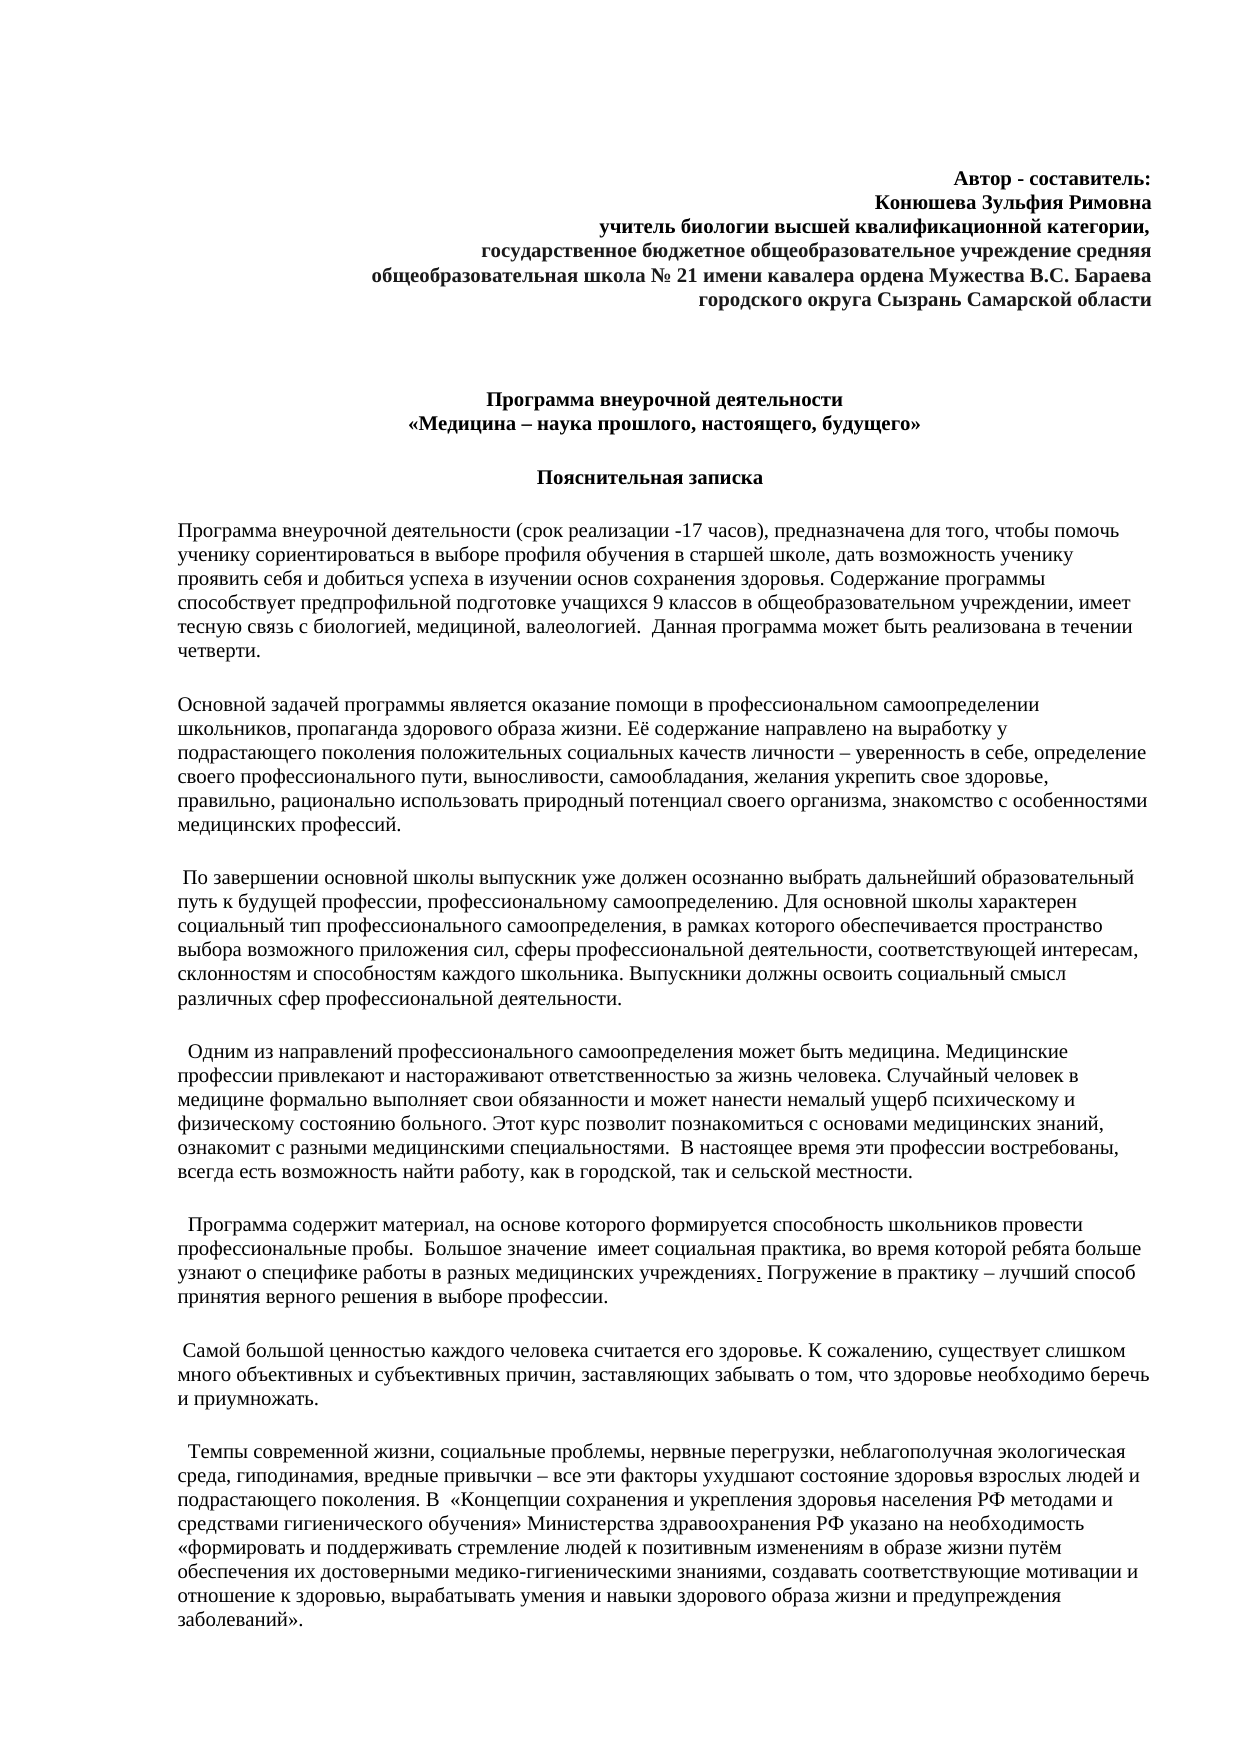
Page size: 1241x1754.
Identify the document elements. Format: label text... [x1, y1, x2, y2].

text Программа содержит материал, на основе которого формируется способность школьников провести профессиональные пробы. Большое значение имеет социальная практика, во время которой ребята больше узнают о специфике работы в разных медицинских учреждениях. Погружение в практику – лучший способ принятия верного решения в выборе профессии. [177, 1212, 1152, 1308]
text «Медицина – наука прошлого, настоящего, будущего» [177, 411, 1152, 435]
text государственное бюджетное общеобразовательное учреждение средняя [177, 238, 1152, 262]
text Самой большой ценностью каждого человека считается его здоровье. К сожалению, существует слишком много объективных и субъективных причин, заставляющих забывать о том, что здоровье необходимо беречь и приумножать. [177, 1338, 1152, 1410]
text Программа внеурочной деятельности (срок реализации -17 часов), предназначена для того, чтобы помочь ученику сориентироваться в выборе профиля обучения в старшей школе, дать возможность ученику проявить себя и добиться успеха в изучении основ сохранения здоровья. Содержание программы способствует предпрофильной подготовке учащихся 9 классов в общеобразовательном учреждении, имеет тесную связь с биологией, медициной, валеологией. Данная программа может быть реализована в течении четверти. [177, 518, 1152, 662]
text По завершении основной школы выпускник уже должен осознанно выбрать дальнейший образовательный путь к будущей профессии, профессиональному самоопределению. Для основной школы характерен социальный тип профессионального самоопределения, в рамках которого обеспечивается пространство выбора возможного приложения сил, сферы профессиональной деятельности, соответствующей интересам, склонностям и способностям каждого школьника. Выпускники должны освоить социальный смысл различных сфер профессиональной деятельности. [177, 865, 1152, 1009]
text Пояснительная записка [177, 465, 1152, 489]
text учитель биологии высшей квалификационной категории, [177, 214, 1152, 238]
text Программа внеурочной деятельности [177, 387, 1152, 411]
text Темпы современной жизни, социальные проблемы, нервные перегрузки, неблагополучная экологическая среда, гиподинамия, вредные привычки – все эти факторы ухудшают состояние здоровья взрослых людей и подрастающего поколения. В «Концепции сохранения и укрепления здоровья населения РФ методами и средствами гигиенического обучения» Министерства здравоохранения РФ указано на необходимость «формировать и поддерживать стремление людей к позитивным изменениям в образе жизни путём обеспечения их достоверными медико-гигиеническими знаниями, создавать соответствующие мотивации и отношение к здоровью, вырабатывать умения и навыки здорового образа жизни и предупреждения заболеваний». [177, 1439, 1152, 1631]
text Основной задачей программы является оказание помощи в профессиональном самоопределении школьников, пропаганда здорового образа жизни. Её содержание направлено на выработку у подрастающего поколения положительных социальных качеств личности – уверенность в себе, определение своего профессионального пути, выносливости, самообладания, желания укрепить свое здоровье, правильно, рационально использовать природный потенциал своего организма, знакомство с особенностями медицинских профессий. [177, 692, 1152, 836]
text Одним из направлений профессионального самоопределения может быть медицина. Медицинские профессии привлекают и настораживают ответственностью за жизнь человека. Случайный человек в медицине формально выполняет свои обязанности и может нанести немалый ущерб психическому и физическому состоянию больного. Этот курс позволит познакомиться с основами медицинских знаний, ознакомит с разными медицинскими специальностями. В настоящее время эти профессии востребованы, всегда есть возможность найти работу, как в городской, так и сельской местности. [177, 1039, 1152, 1183]
text Автор - составитель: [177, 166, 1152, 190]
text городского округа Сызрань Самарской области [177, 287, 1152, 311]
text Конюшева Зульфия Римовна [693, 190, 1152, 214]
text общеобразовательная школа № 21 имени кавалера ордена Мужества В.С. Бараева [177, 262, 1152, 287]
